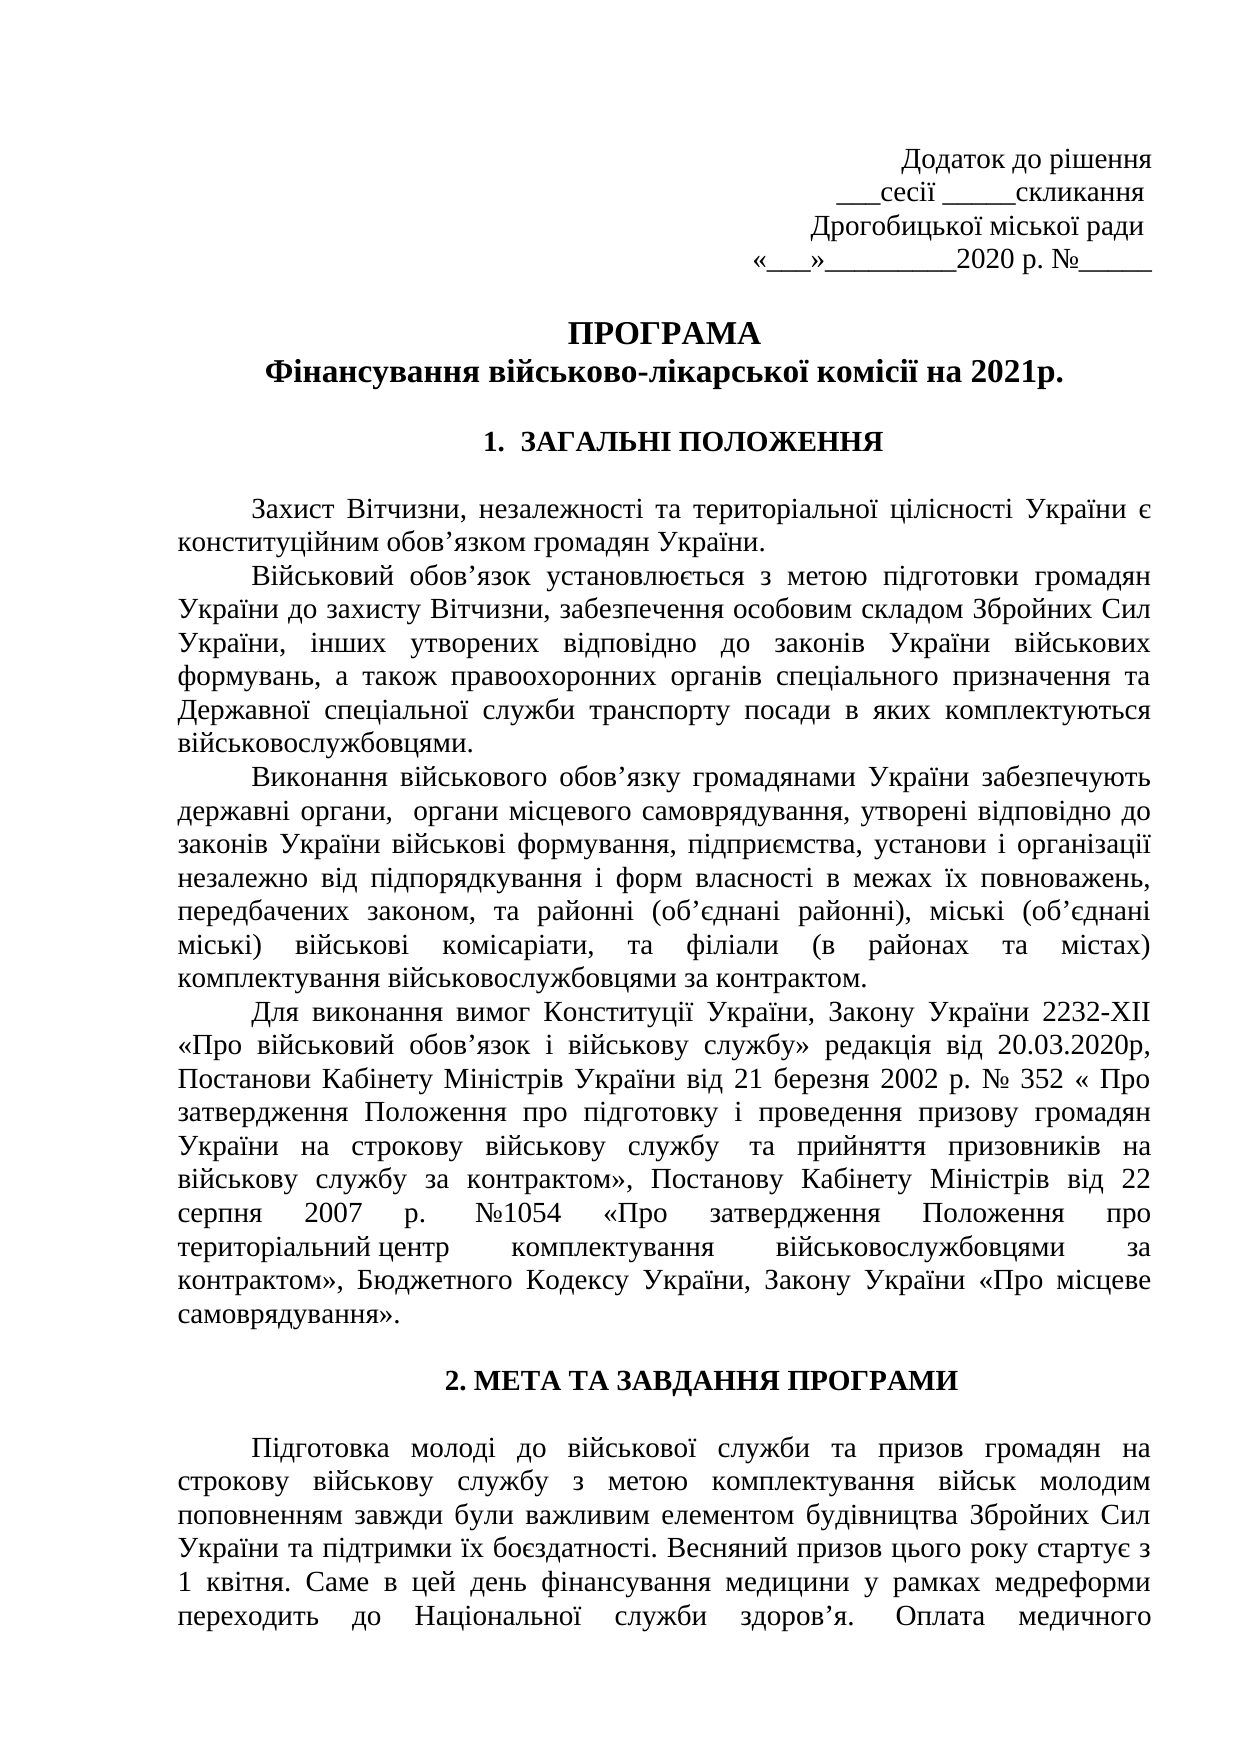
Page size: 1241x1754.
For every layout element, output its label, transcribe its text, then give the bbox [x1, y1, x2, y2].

text Виконання військового обов’язку громадянами України забезпечують державні органи, органи місцевого самоврядування, утворені відповідно до законів України військові формування, підприємства, установи і організації незалежно від підпорядкування і форм власності в межах їх повноважень, передбачених законом, та районні (об’єднані районні), міські (об’єднані міські) військові комісаріати, та філіали (в районах та містах) комплектування військовослужбовцями за контрактом. [177, 759, 1152, 994]
list ЗАГАЛЬНІ ПОЛОЖЕННЯ [215, 424, 1152, 457]
text ___сесії _____скликання [177, 174, 1152, 208]
text Додаток до рішення [177, 141, 1152, 174]
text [177, 1430, 1152, 1631]
text Для виконання вимог Конституції України, Закону України 2232-ХІІ «Про військовий обов’язок і військову службу» редакція від 20.03.2020р, Постанови Кабінету Міністрів України від 21 березня 2002 р. № 352 « Про затвердження Положення про підготовку і проведення призову громадян України на строкову військову службу та прийняття призовників на військову службу за контрактом», Постанову Кабінету Міністрів від 22 серпня 2007 р. №1054 «Про затвердження Положення про територіальний центр комплектування військовослужбовцями за контрактом», Бюджетного Кодексу України, Закону України «Про місцеве самоврядування». [177, 994, 1152, 1329]
text 2. МЕТА ТА ЗАВДАННЯ ПРОГРАМИ [177, 1363, 1152, 1396]
text «___»_________2020 р. №_____ [177, 242, 1152, 275]
text ПРОГРАМА [177, 313, 1152, 352]
text Захист Вітчизни, незалежності та територіальної цілісності України є конституційним обов’язком громадян України. [177, 491, 1152, 558]
text Військовий обов’язок установлюється з метою підготовки громадян України до захисту Вітчизни, забезпечення особовим складом Збройних Сил України, інших утворених відповідно до законів України військових формувань, а також правоохоронних органів спеціального призначення та Державної спеціальної служби транспорту посади в яких комплектуються військовослужбовцями. [177, 558, 1152, 759]
text Фінансування військово-лікарської комісії на 2021р. [177, 352, 1152, 390]
text Дрогобицької міської ради [177, 208, 1152, 242]
